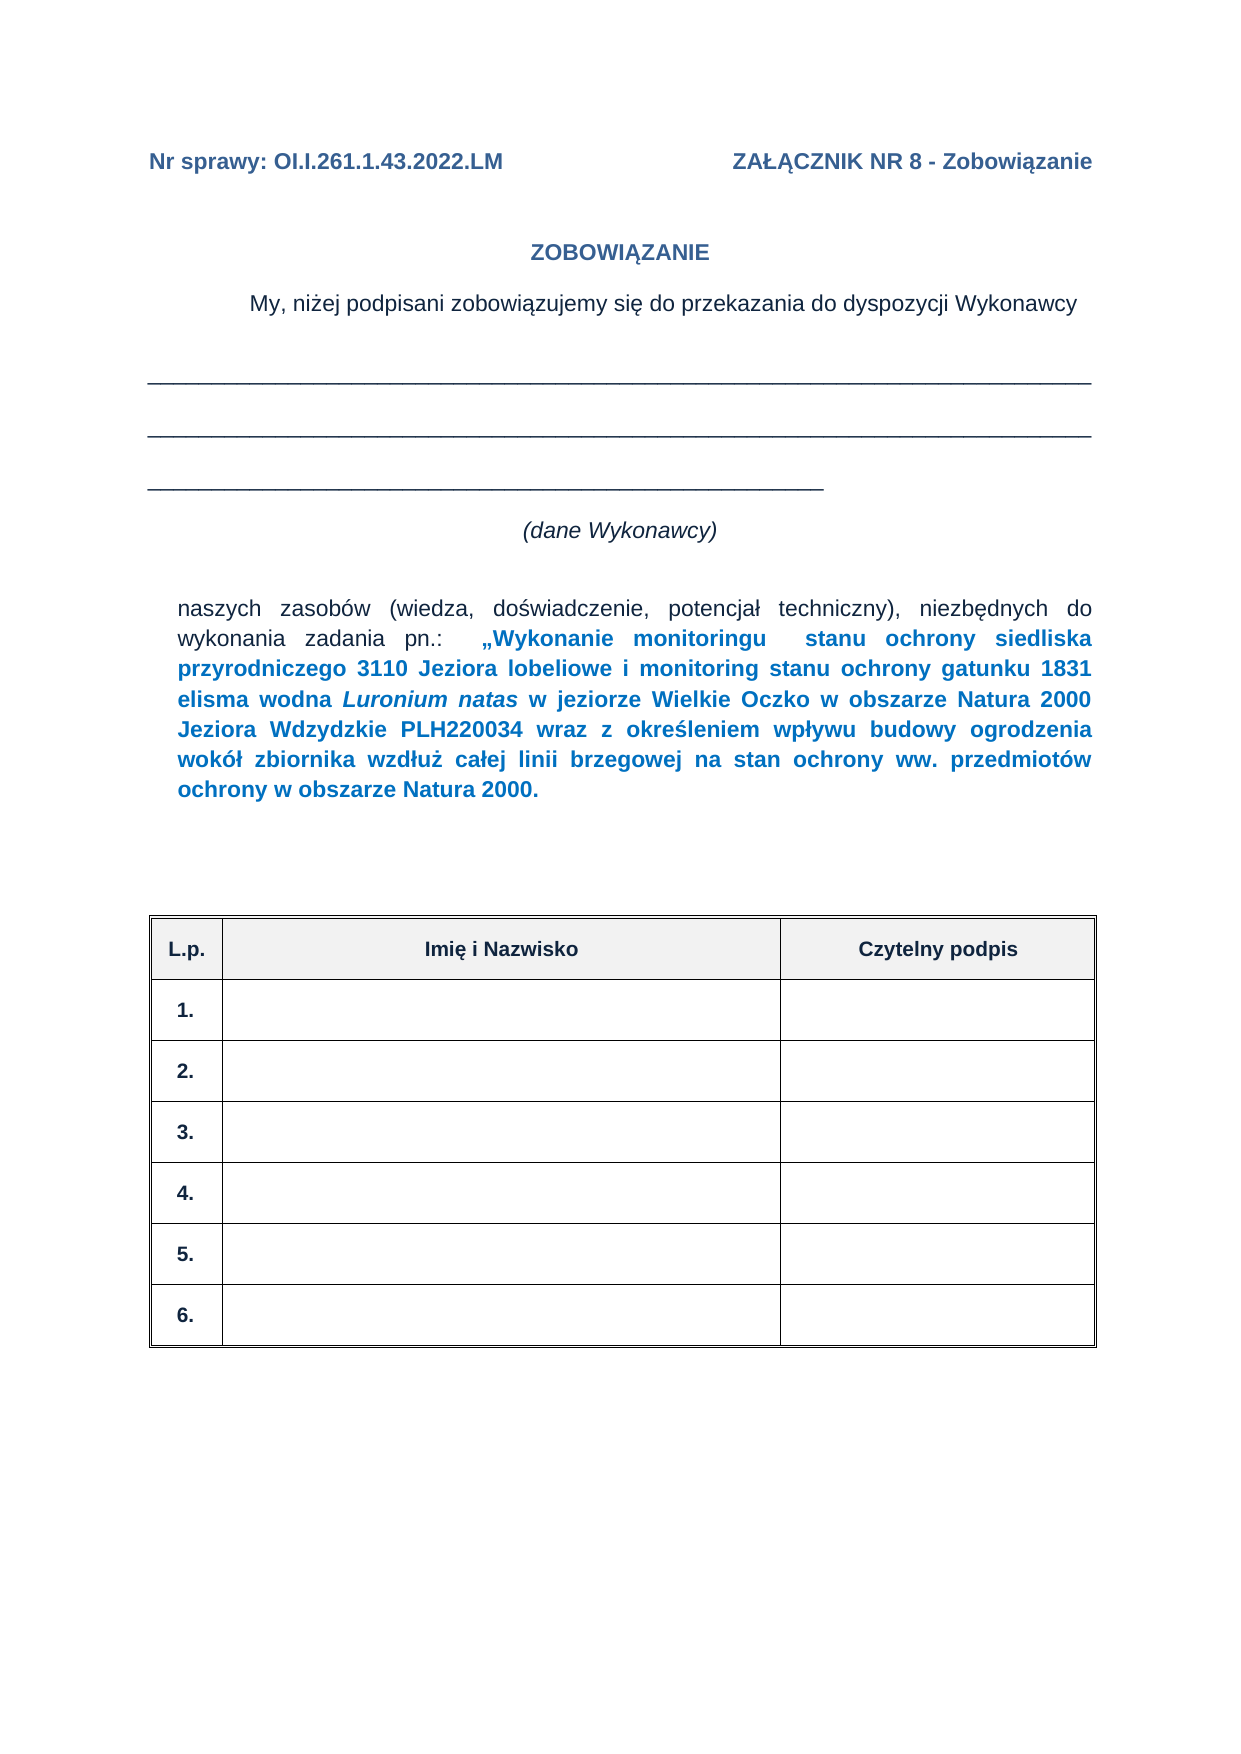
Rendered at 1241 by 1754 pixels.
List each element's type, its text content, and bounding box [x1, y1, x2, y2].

table_cell [781, 1102, 1094, 1162]
text (dane Wykonawcy) [148, 517, 1093, 543]
table_cell [223, 1224, 780, 1284]
list naszych zasobów (wiedza, doświadczenie, potencjał techniczny), niezbędnych do wykonania zadania pn.: „Wykonanie monitoringu stanu ochrony siedliska przyrodniczego 3110 Jeziora lobeliowe i monitoring stanu ochrony gatunku 1831 elisma wodna Luronium natas w jeziorze Wielkie Oczko w obszarze Natura 2000 Jeziora Wdzydzkie PLH220034 wraz z określeniem wpływu budowy ogrodzenia wokół zbiornika wzdłuż całej linii brzegowej na stan ochrony ww. przedmiotów ochrony w obszarze Natura 2000. [177, 595, 1093, 802]
table_header Czytelny podpis [781, 919, 1094, 979]
table_cell [223, 1102, 780, 1162]
table_cell [223, 1163, 780, 1223]
table_cell [223, 980, 780, 1040]
table_cell [781, 1224, 1094, 1284]
table_cell [152, 1224, 222, 1284]
text _________________________________________________________________________________________________________________________________________________________________________________________________________ [148, 359, 1093, 491]
table_cell [152, 1041, 222, 1101]
text ZOBOWIĄZANIE [148, 238, 1093, 265]
table_cell [781, 1163, 1094, 1223]
table_cell [152, 1163, 222, 1223]
table_cell [781, 1285, 1094, 1344]
table_cell [152, 1102, 222, 1162]
table_cell [223, 1285, 780, 1344]
table_cell [223, 1041, 780, 1101]
table_header Imię i Nazwisko [223, 919, 780, 979]
table_cell [152, 1285, 222, 1344]
table_cell [781, 1041, 1094, 1101]
table_cell [152, 980, 222, 1040]
text My, niżej podpisani zobowiązujemy się do przekazania do dyspozycji Wykonawcy [148, 290, 1093, 317]
table_header L.p. [152, 919, 222, 979]
table_cell [781, 980, 1094, 1040]
subtitle Nr sprawy: OI.I.261.1.43.2022.LM ZAŁĄCZNIK NR 8 - Zobowiązanie [148, 148, 1093, 174]
